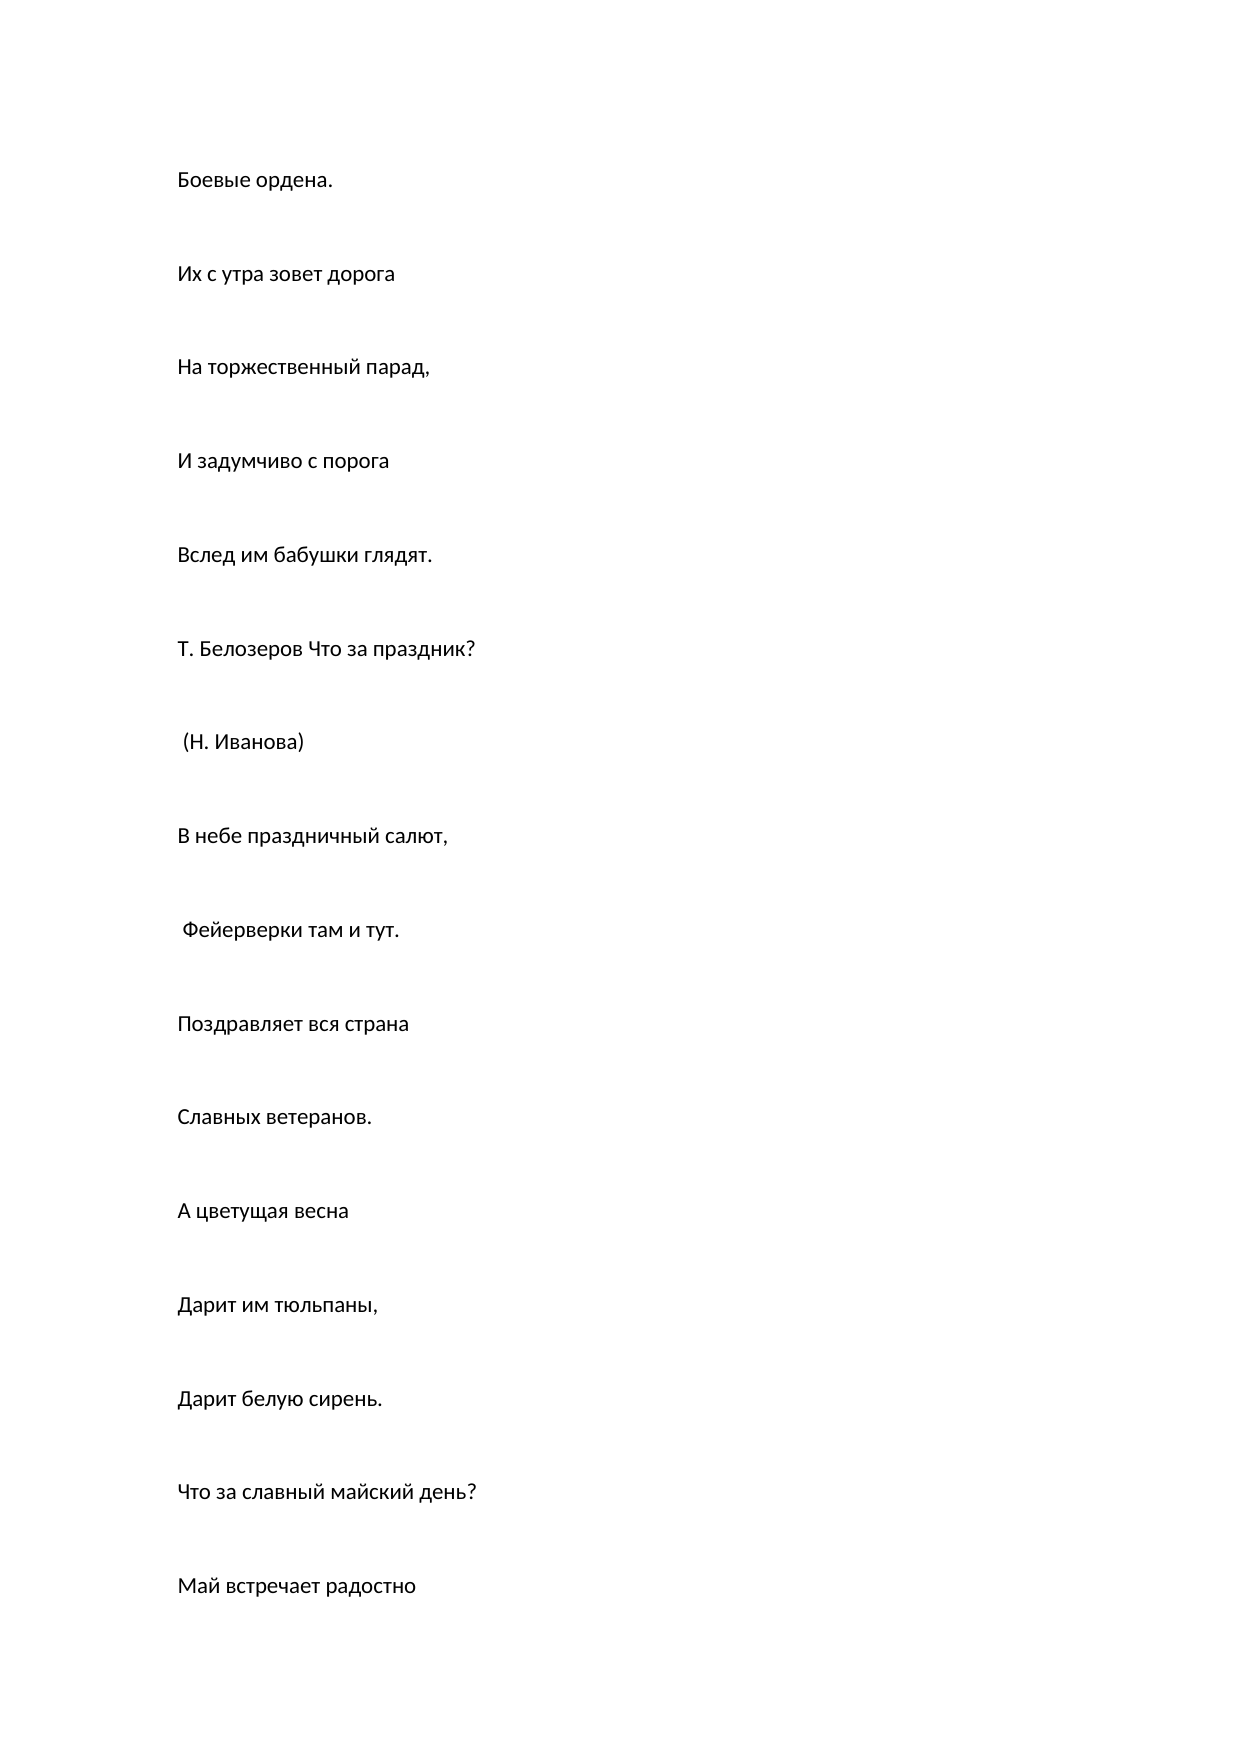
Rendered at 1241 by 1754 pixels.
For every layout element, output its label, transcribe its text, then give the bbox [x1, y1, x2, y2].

text Вслед им бабушки глядят. [177, 540, 1152, 568]
text В небе праздничный салют, [177, 821, 1152, 849]
text И задумчиво с порога [177, 446, 1152, 474]
text Фейерверки там и тут. [177, 915, 1152, 943]
text Т. Белозеров Что за праздник? [177, 634, 1152, 662]
text Май встречает радостно [177, 1571, 1152, 1599]
text Славных ветеранов. [177, 1102, 1152, 1131]
text Поздравляет вся страна [177, 1009, 1152, 1037]
text Боевые ордена. [177, 165, 1152, 193]
text Дарит им тюльпаны, [177, 1290, 1152, 1318]
text А цветущая весна [177, 1196, 1152, 1224]
text Дарит белую сирень. [177, 1384, 1152, 1412]
text Что за славный майский день? [177, 1477, 1152, 1506]
text (Н. Иванова) [177, 727, 1152, 756]
text На торжественный парад, [177, 352, 1152, 381]
text Их с утра зовет дорога [177, 259, 1152, 287]
